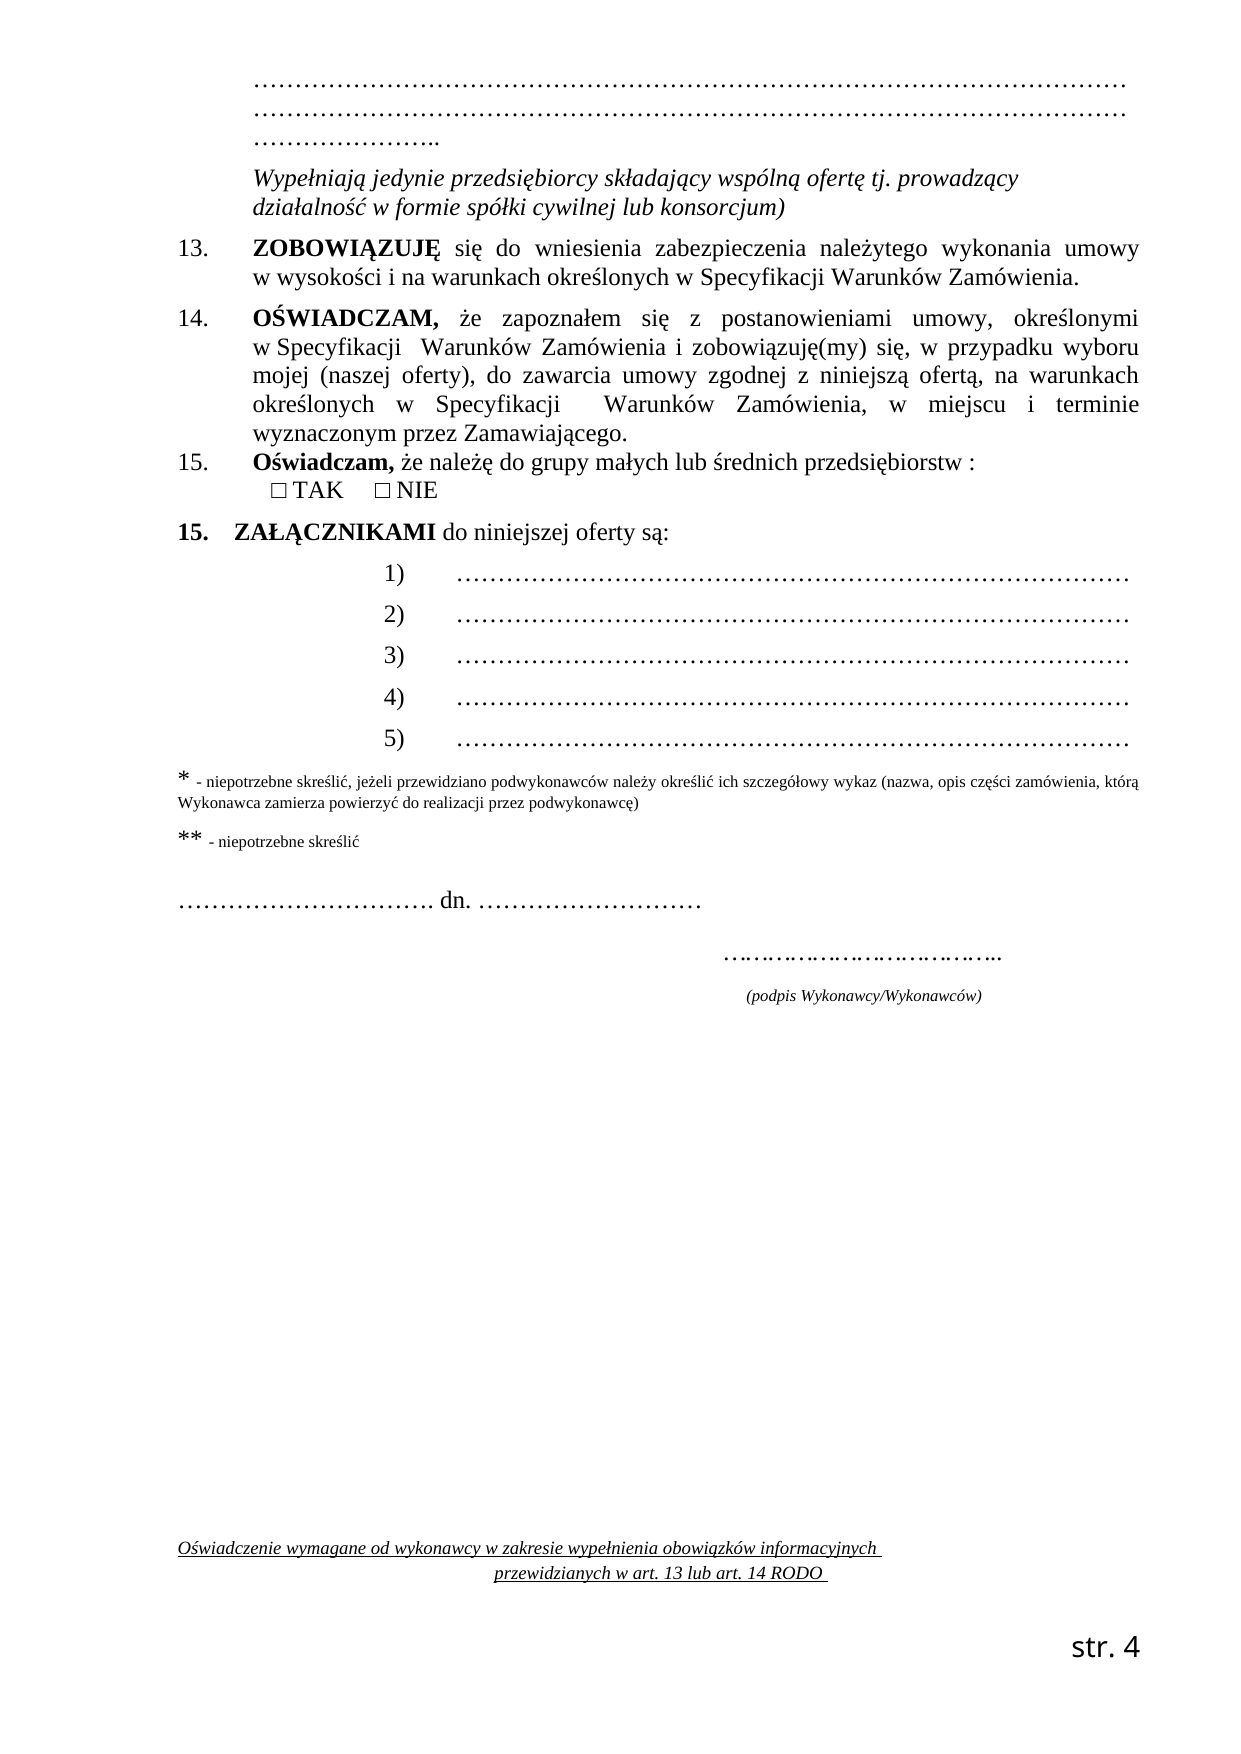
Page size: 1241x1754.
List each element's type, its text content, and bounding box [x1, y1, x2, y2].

text Oświadczenie wymagane od wykonawcy w zakresie wypełnienia obowiązków informacyjnych [177, 1537, 1140, 1559]
list ……………………………………………………………………… [383, 640, 1140, 669]
text (podpis Wykonawcy/Wykonawców) [177, 985, 1140, 1004]
text 15. ZAŁĄCZNIKAMI do niniejszej oferty są: [177, 517, 1140, 545]
list Oświadczam, że należę do grupy małych lub średnich przedsiębiorstw : [177, 447, 1140, 475]
list ……………………………………………………………………… [383, 599, 1140, 628]
text ** - niepotrzebne skreślić [177, 824, 1140, 853]
text …………………………. dn. ……………………… [177, 885, 1140, 914]
list ZobowiązuJĘ się do wniesienia zabezpieczenia należytego wykonania umowy w wysokości i na warunkach określonych w Specyfikacji Warunków Zamówienia. [177, 233, 1140, 290]
list ……………………………………………………………………… [383, 682, 1140, 710]
text * - niepotrzebne skreślić, jeżeli przewidziano podwykonawców należy określić ich szczegółowy wykaz (nazwa, opis części zamówienia, którą Wykonawca zamierza powierzyć do realizacji przez podwykonawcę) [177, 764, 1140, 812]
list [177, 64, 1140, 150]
list □ TAK □ NIE [252, 475, 1140, 504]
text Wypełniają jedynie przedsiębiorcy składający wspólną ofertę tj. prowadzący działalność w formie spółki cywilnej lub konsorcjum) [252, 163, 1140, 220]
text ……………………………….. [177, 937, 1140, 966]
list ……………………………………………………………………… [383, 558, 1140, 587]
list ……………………………………………………………………… [383, 723, 1140, 752]
text przewidzianych w art. 13 lub art. 14 RODO [177, 1562, 1140, 1584]
list OŚWIADCZAM, że zapoznałem się z postanowieniami umowy, określonymi w Specyfikacji Warunków Zamówienia i zobowiązuję(my) się, w przypadku wyboru mojej (naszej oferty), do zawarcia umowy zgodnej z niniejszą ofertą, na warunkach określonych w Specyfikacji Warunków Zamówienia, w miejscu i terminie wyznaczonym przez Zamawiającego. [177, 303, 1140, 447]
